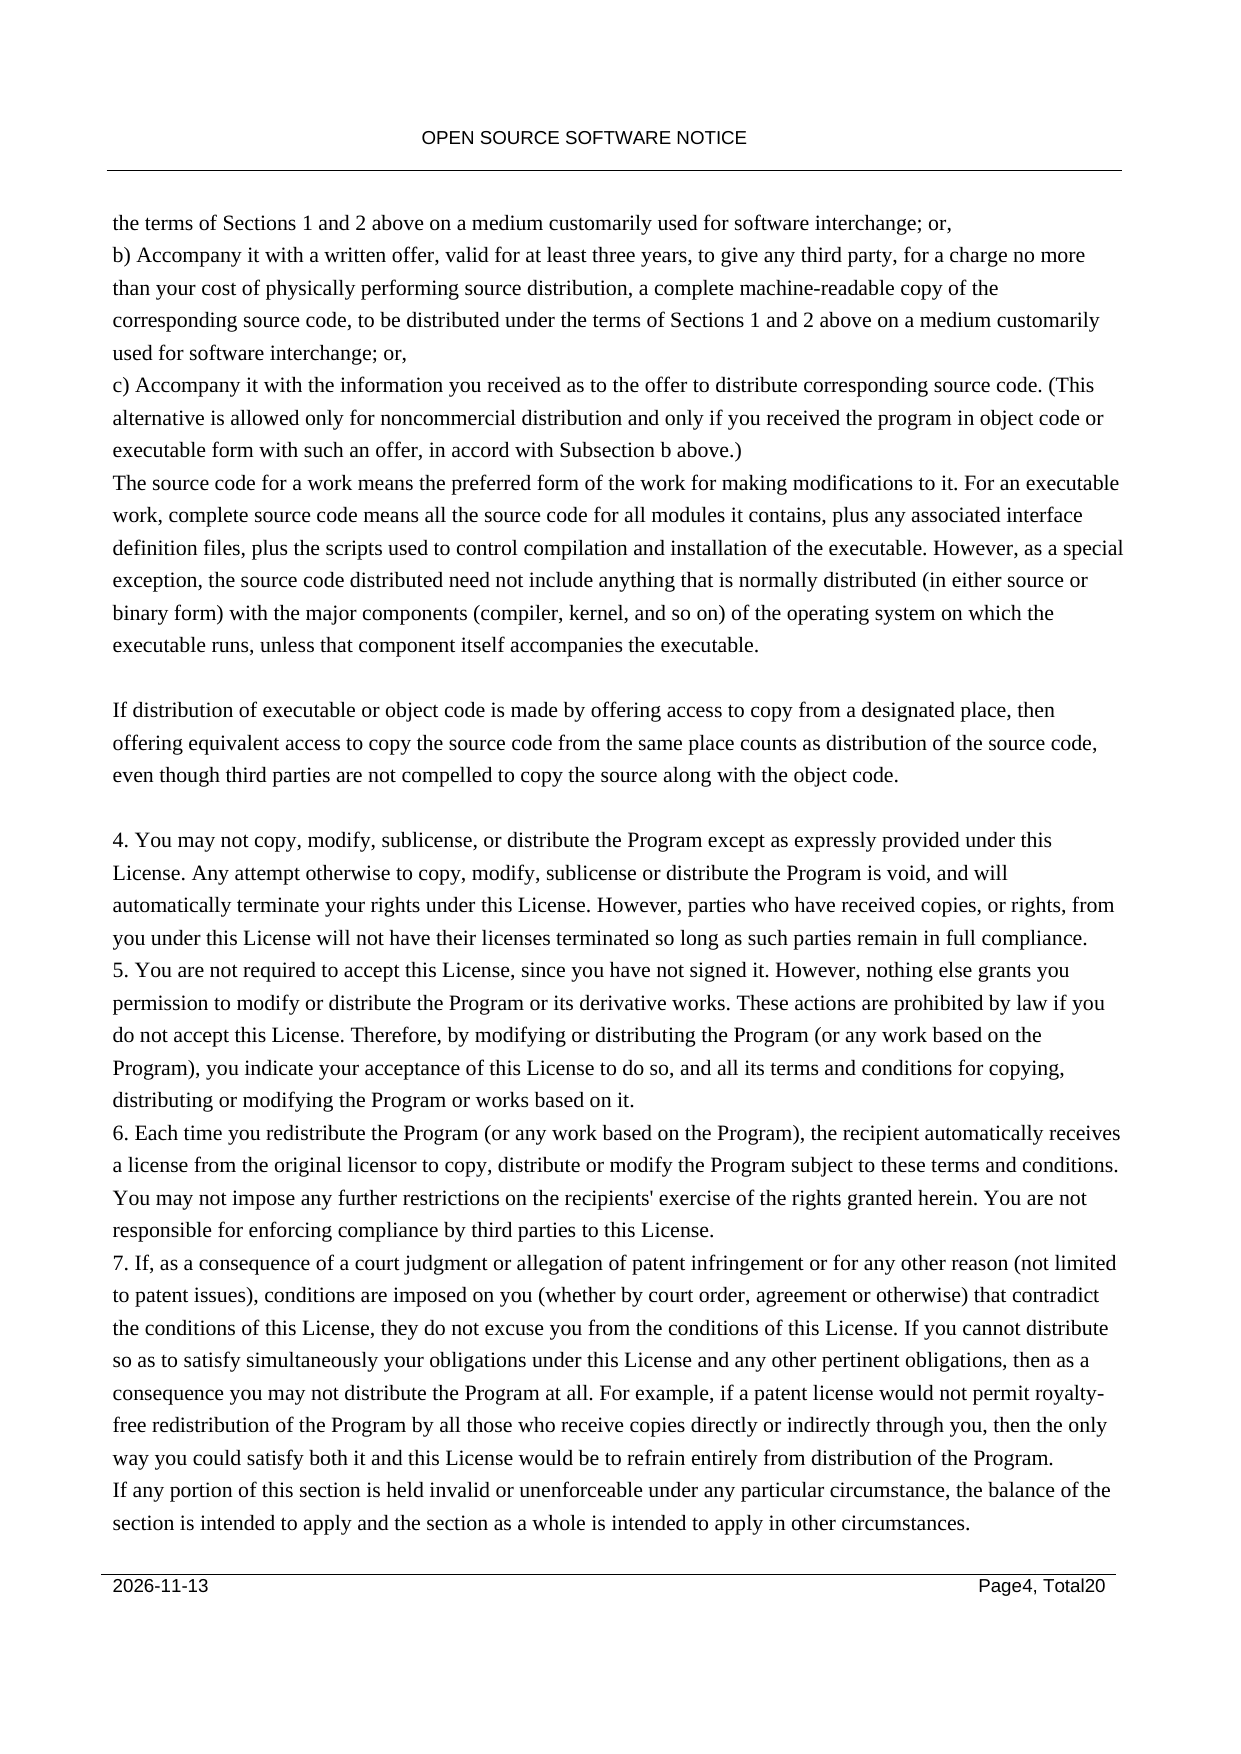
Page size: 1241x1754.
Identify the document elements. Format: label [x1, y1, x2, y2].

text [112, 206, 1128, 1539]
